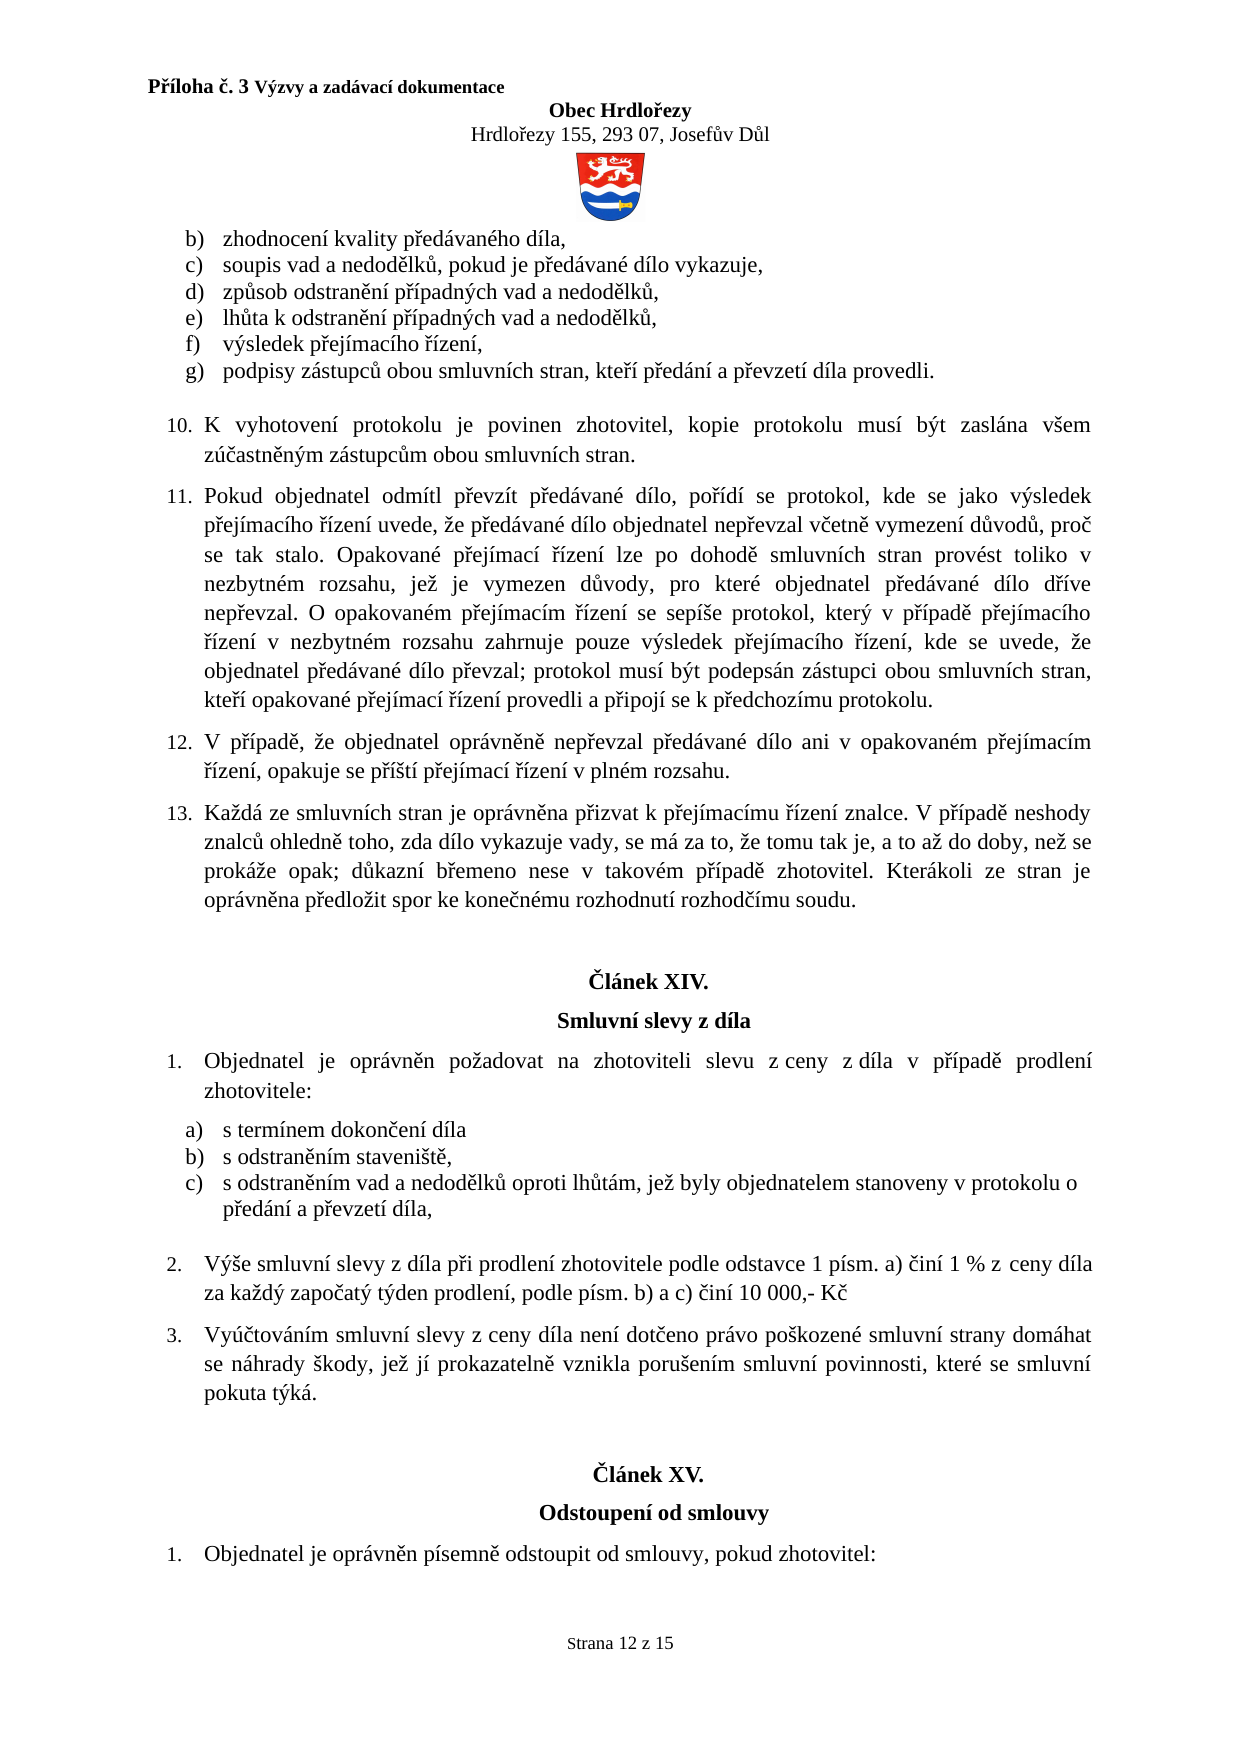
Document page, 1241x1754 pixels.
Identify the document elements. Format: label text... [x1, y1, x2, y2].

list K vyhotovení protokolu je povinen zhotovitel, kopie protokolu musí být zaslána všem zúčastněným zástupcům obou smluvních stran. [166, 409, 1093, 468]
subtitle Smluvní slevy z díla [204, 1007, 1093, 1033]
subtitle Odstoupení od smlouvy [204, 1499, 1093, 1526]
list Výše smluvní slevy z díla při prodlení zhotovitele podle odstavce 1 písm. a) činí 1 % z ceny díla za každý započatý týden prodlení, podle písm. b) a c) činí 10 000,- Kč [166, 1248, 1093, 1306]
list s odstraněním staveniště, [185, 1143, 1093, 1169]
list Objednatel je oprávněn písemně odstoupit od smlouvy, pokud zhotovitel: [166, 1538, 1093, 1567]
list Vyúčtováním smluvní slevy z ceny díla není dotčeno právo poškozené smluvní strany domáhat se náhrady škody, jež jí prokazatelně vznikla porušením smluvní povinnosti, které se smluvní pokuta týká. [166, 1319, 1093, 1406]
list zhodnocení kvality předávaného díla, [185, 225, 1093, 251]
list s odstraněním vad a nedodělků oproti lhůtám, jež byly objednatelem stanoveny v protokolu o předání a převzetí díla, [185, 1169, 1093, 1222]
picture [576, 151, 646, 222]
list V případě, že objednatel oprávněně nepřevzal předávané dílo ani v opakovaném přejímacím řízení, opakuje se příští přejímací řízení v plném rozsahu. [166, 726, 1093, 784]
list podpisy zástupců obou smluvních stran, kteří předání a převzetí díla provedli. [185, 357, 1093, 383]
list lhůta k odstranění případných vad a nedodělků, [185, 304, 1093, 330]
list Každá ze smluvních stran je oprávněna přizvat k přejímacímu řízení znalce. V případě neshody znalců ohledně toho, zda dílo vykazuje vady, se má za to, že tomu tak je, a to až do doby, než se prokáže opak; důkazní břemeno nese v takovém případě zhotovitel. Kterákoli ze stran je oprávněna předložit spor ke konečnému rozhodnutí rozhodčímu soudu. [166, 797, 1093, 914]
list soupis vad a nedodělků, pokud je předávané dílo vykazuje, [185, 251, 1093, 278]
list Pokud objednatel odmítl převzít předávané dílo, pořídí se protokol, kde se jako výsledek přejímacího řízení uvede, že předávané dílo objednatel nepřevzal včetně vymezení důvodů, proč se tak stalo. Opakované přejímací řízení lze po dohodě smluvních stran provést toliko v nezbytném rozsahu, jež je vymezen důvody, pro které objednatel předávané dílo dříve nepřevzal. O opakovaném přejímacím řízení se sepíše protokol, který v případě přejímacího řízení v nezbytném rozsahu zahrnuje pouze výsledek přejímacího řízení, kde se uvede, že objednatel předávané dílo převzal; protokol musí být podepsán zástupci obou smluvních stran, kteří opakované přejímací řízení provedli a připojí se k předchozímu protokolu. [166, 480, 1093, 714]
list výsledek přejímacího řízení, [185, 330, 1093, 357]
subtitle Článek XV. [204, 1461, 1093, 1487]
list s termínem dokončení díla [185, 1116, 1093, 1143]
list způsob odstranění případných vad a nedodělků, [185, 278, 1093, 304]
list Objednatel je oprávněn požadovat na zhotoviteli slevu z ceny z díla v případě prodlení zhotovitele: [166, 1046, 1093, 1104]
subtitle Článek XIV. [204, 968, 1093, 994]
